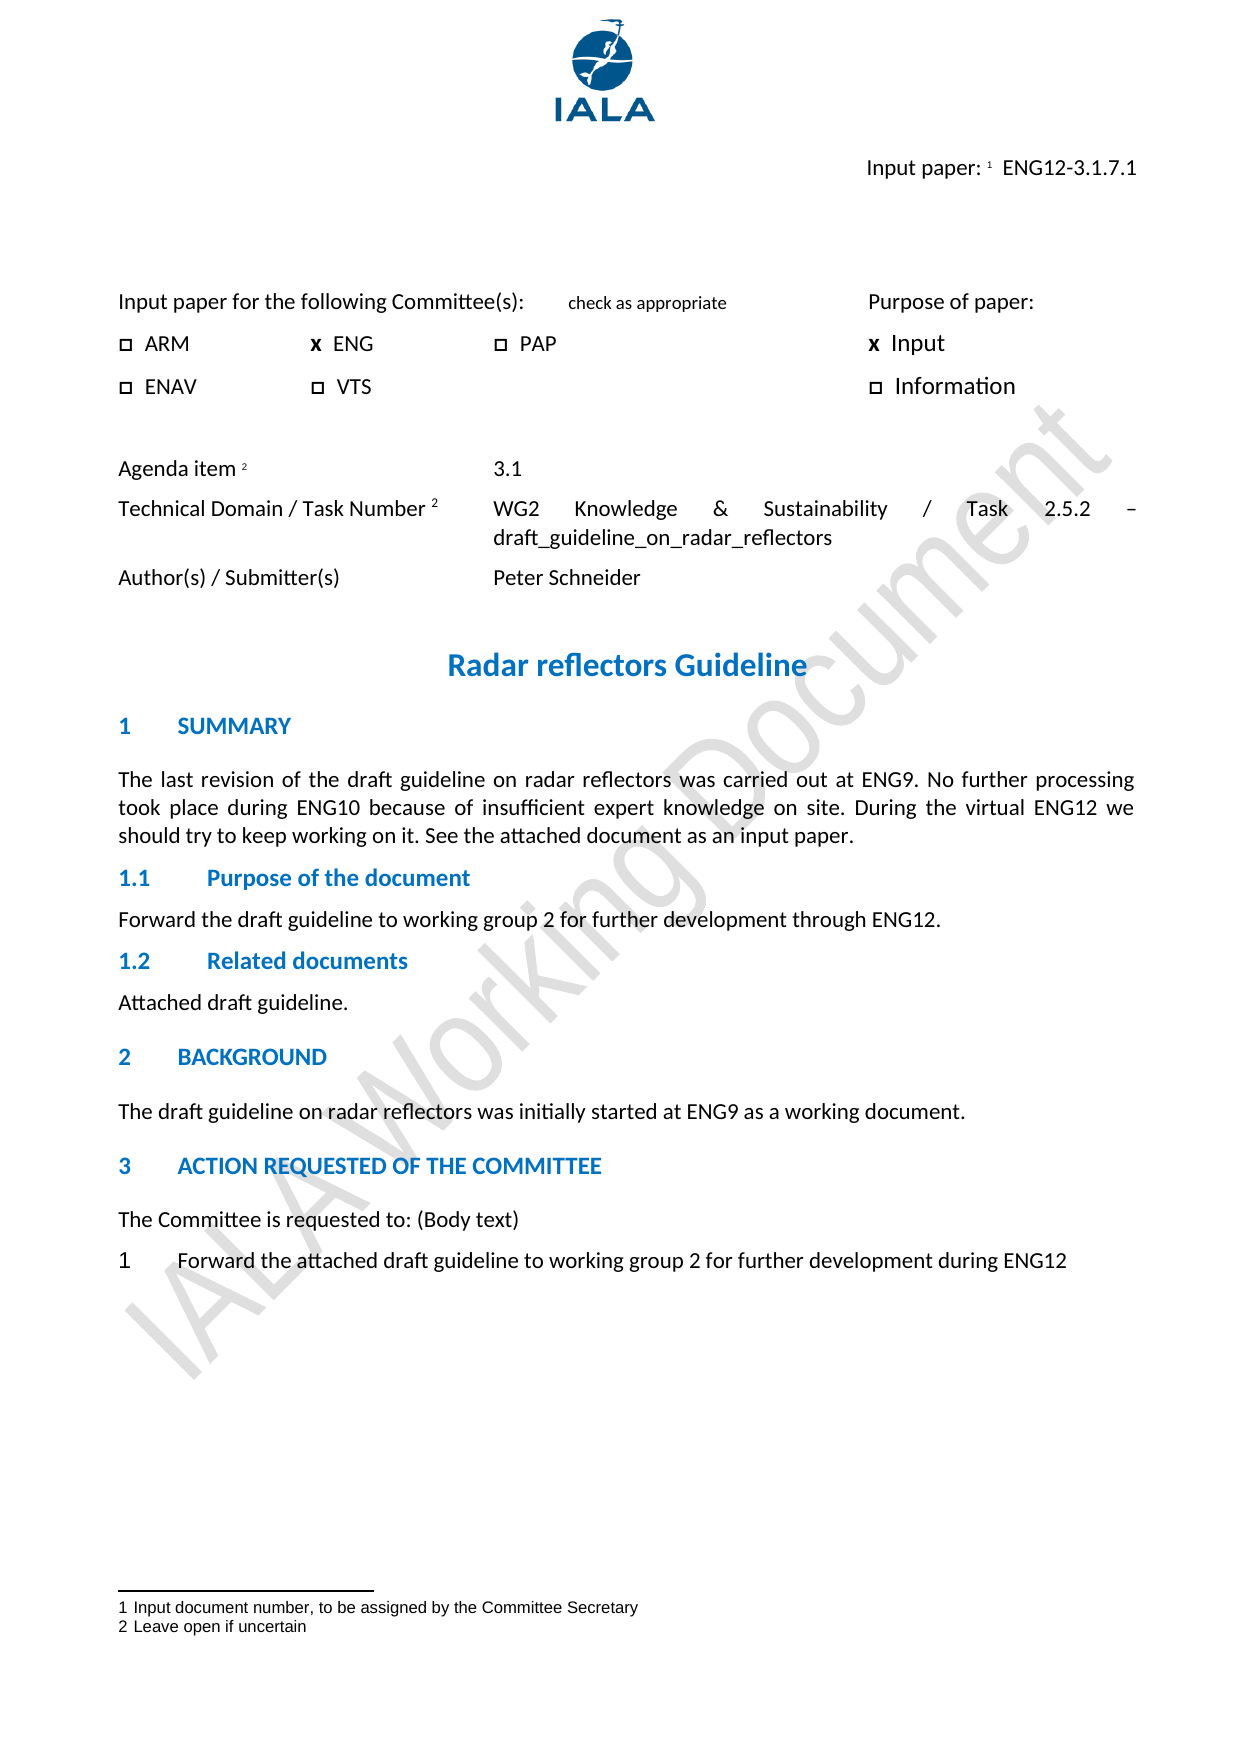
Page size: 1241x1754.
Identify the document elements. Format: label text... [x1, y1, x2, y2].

text The draft guideline on radar reflectors was initially started at ENG9 as a working document. [118, 1097, 1137, 1125]
list Forward the attached draft guideline to working group 2 for further development during ENG12 [118, 1246, 1137, 1274]
subtitle Related documents [118, 946, 1137, 976]
text Author(s) / Submitter(s) Peter Schneider [118, 563, 1137, 591]
text Input paper: ENG12-3.1.7.1 [118, 153, 1137, 181]
text Input paper for the following Committee(s): check as appropriate Purpose of paper: [118, 287, 1137, 315]
subtitle Summary [118, 710, 1137, 740]
subtitle Purpose of the document [118, 862, 1137, 892]
text The Committee is requested to: (Body text) [118, 1206, 1137, 1234]
text Attached draft guideline. [118, 988, 1137, 1017]
subtitle Action requested of the Committee [118, 1150, 1137, 1181]
title Radar reflectors Guideline [118, 644, 1137, 685]
text □ ENAV □ VTS □ Information [118, 371, 1137, 401]
text Agenda item 3.1 [118, 454, 1137, 482]
text Forward the draft guideline to working group 2 for further development through ENG12. [118, 905, 1137, 933]
subtitle Background [118, 1042, 1137, 1072]
text The last revision of the draft guideline on radar reflectors was carried out at ENG9. No further processing took place during ENG10 because of insufficient expert knowledge on site. During the virtual ENG12 we should try to keep working on it. See the attached document as an input paper. [118, 765, 1137, 849]
text □ ARM x ENG □ PAP x Input [118, 327, 1137, 358]
text Technical Domain / Task Number 2 WG2 Knowledge & Sustainability / Task 2.5.2 – draft_guideline_on_radar_reflectors [118, 494, 1137, 551]
picture [532, 7, 672, 144]
